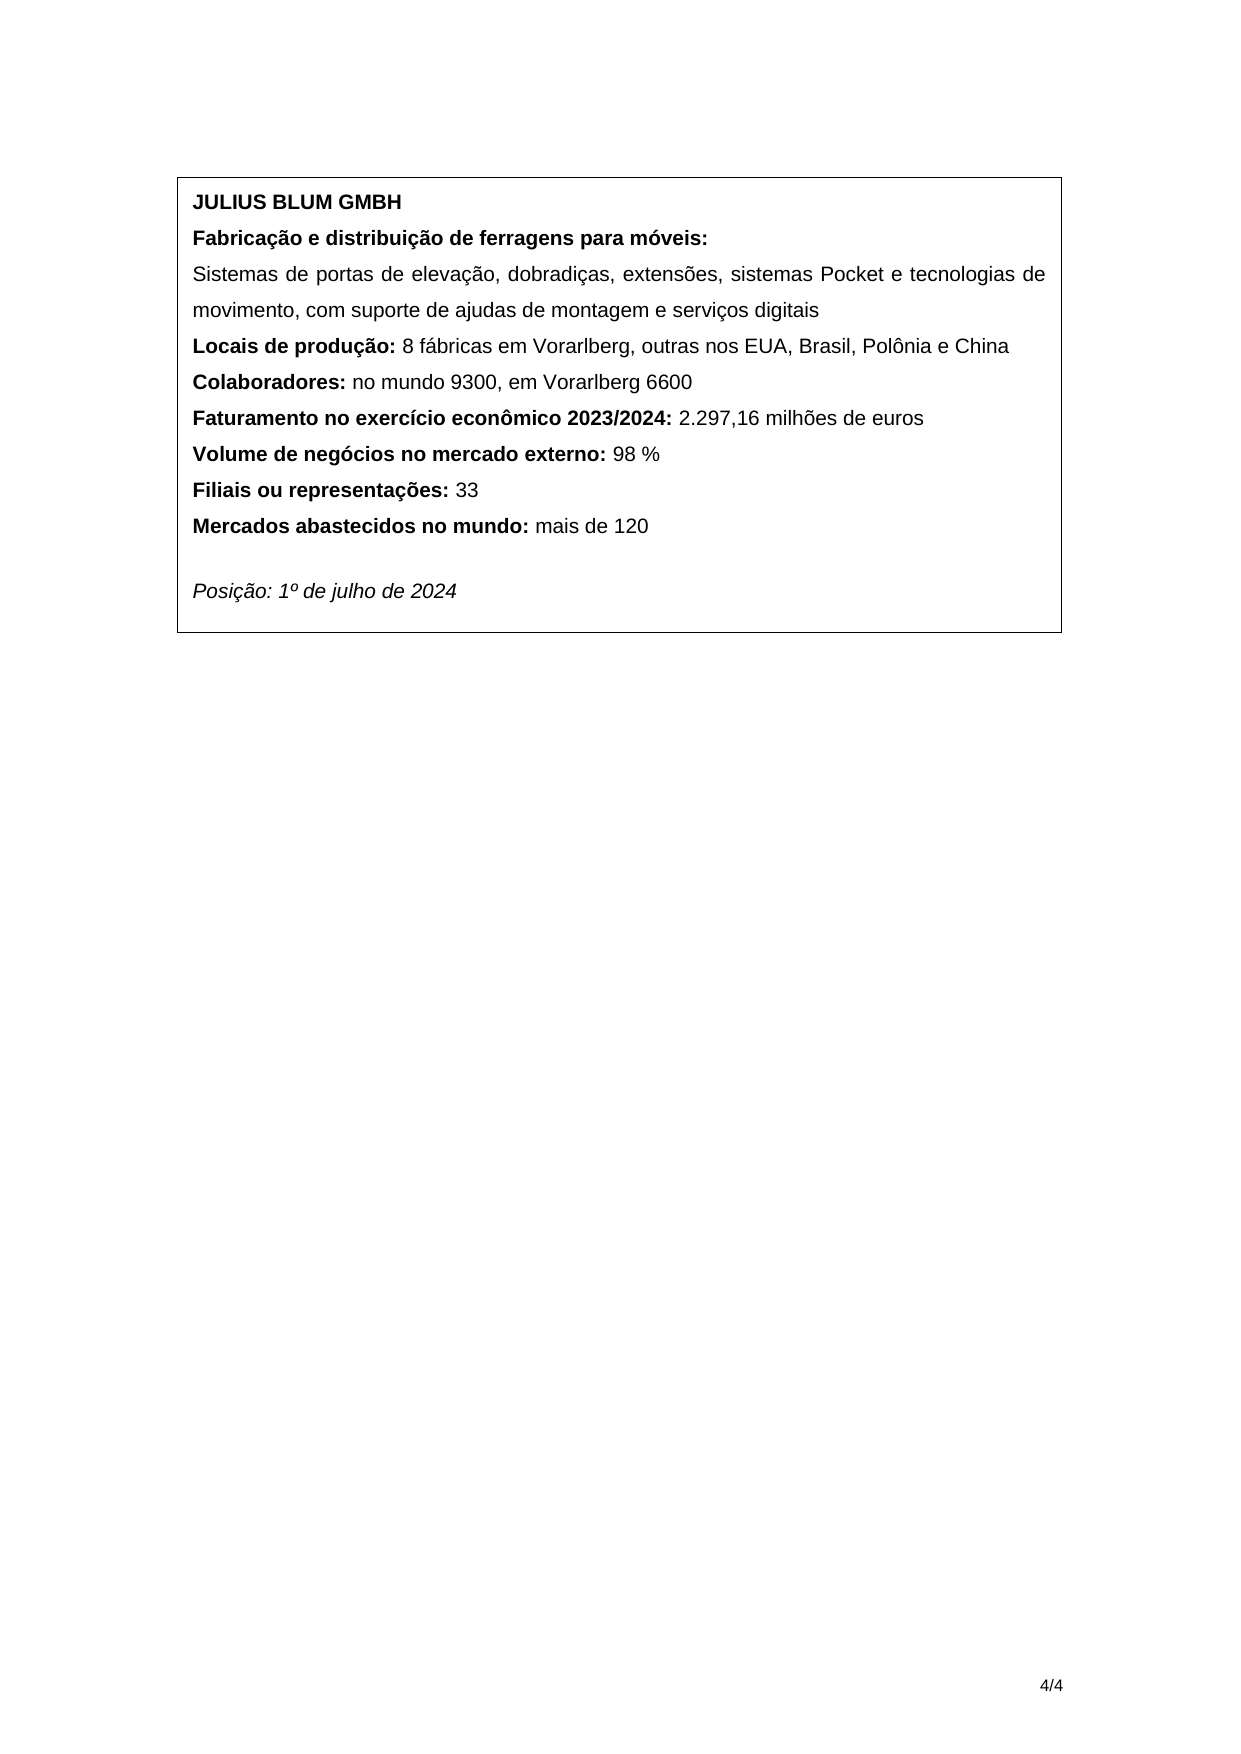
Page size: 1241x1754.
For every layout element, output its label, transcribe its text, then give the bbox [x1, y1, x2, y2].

table_header JULIUS BLUM GMBH Fabricação e distribuição de ferragens para móveis: Sistemas de portas de elevação, dobradiças, extensões, sistemas Pocket e tecnologias de movimento, com suporte de ajudas de montagem e serviços digitais Locais de produção: 8 fábricas em Vorarlberg, outras nos EUA, Brasil, Polônia e China Colaboradores: no mundo 9300, em Vorarlberg 6600 Faturamento no exercício econômico 2023/2024: 2.297,16 milhões de euros Volume de negócios no mercado externo: 98 % Filiais ou representações: 33 Mercados abastecidos no mundo: mais de 120 Posição: 1º de julho de 2024 [178, 178, 1061, 632]
